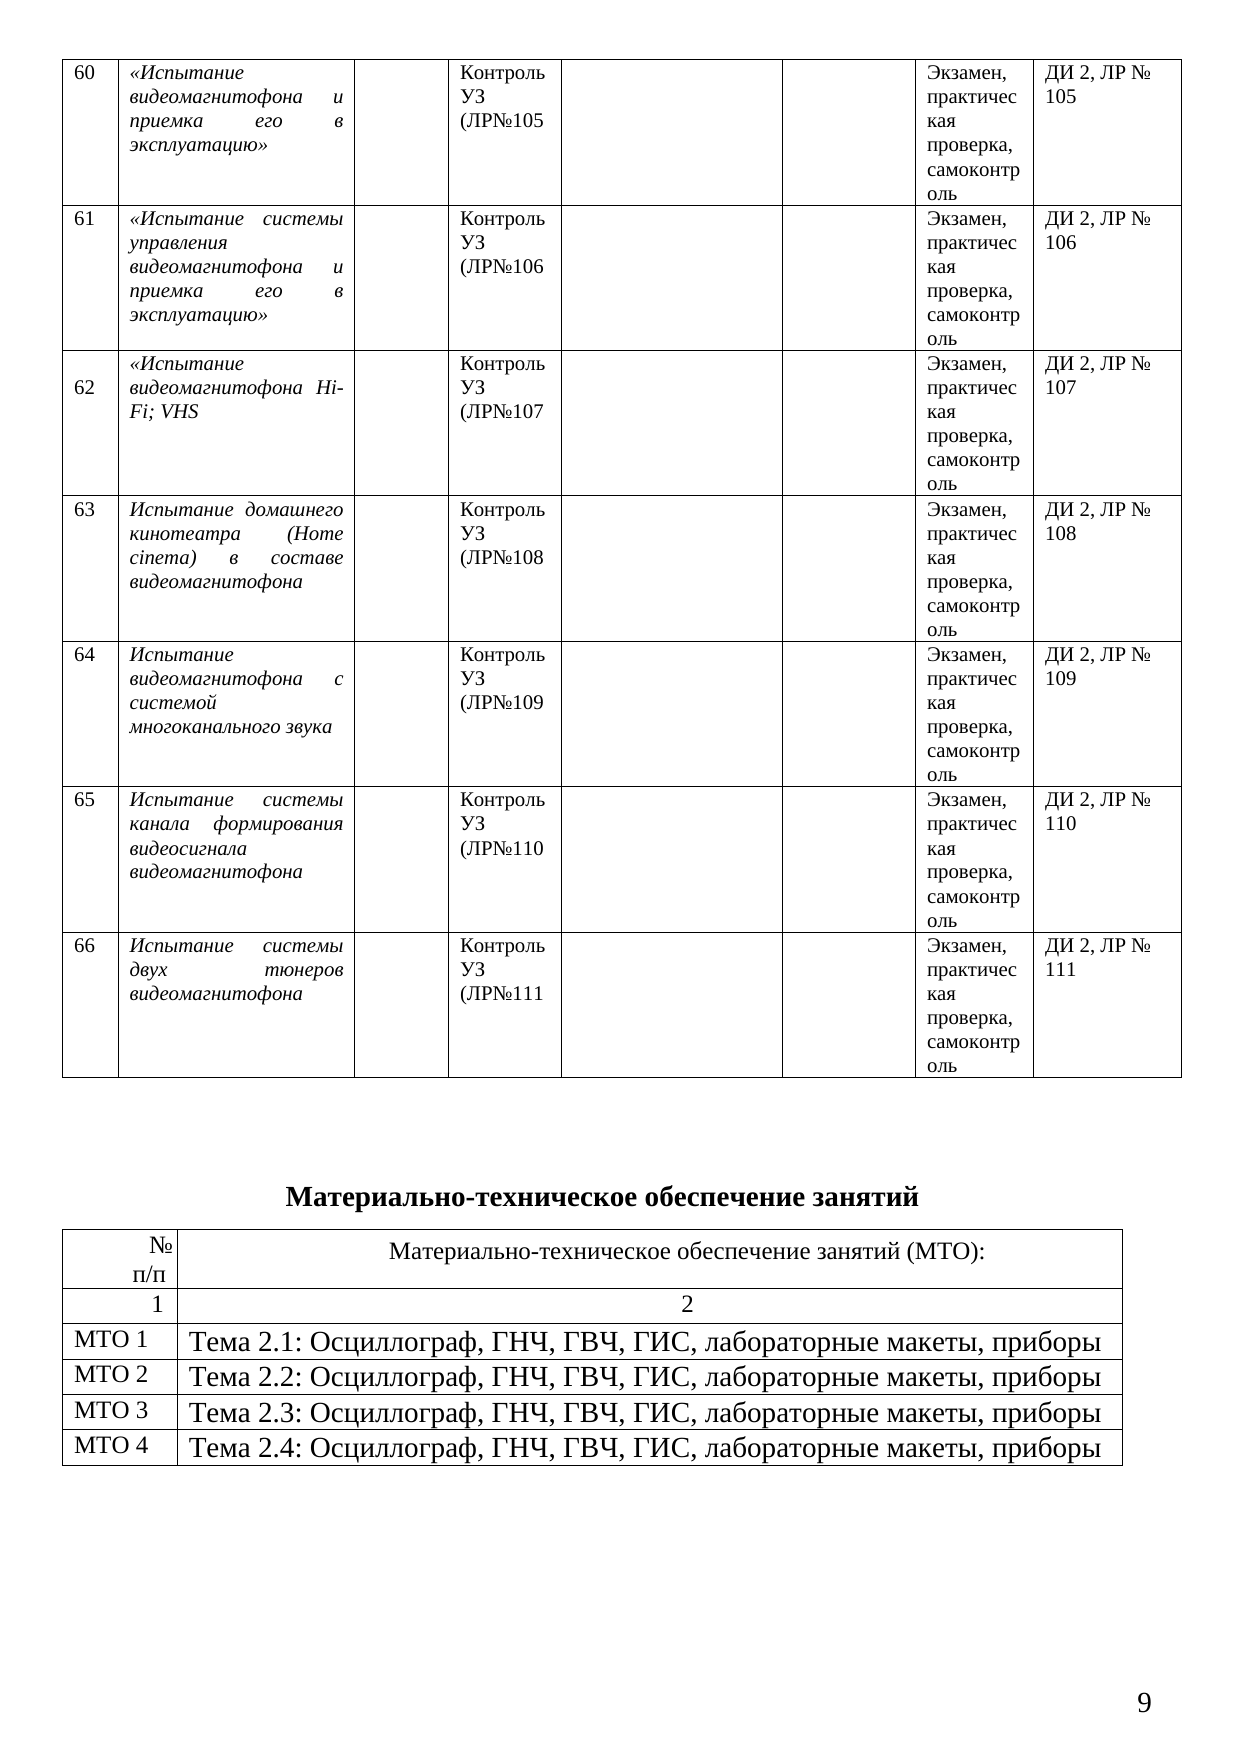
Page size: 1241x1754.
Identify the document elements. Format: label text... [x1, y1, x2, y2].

table_cell [355, 787, 448, 932]
table_cell 63 [63, 496, 118, 641]
table_cell Контроль УЗ (ЛР№111 [449, 933, 561, 1077]
table_cell 2 [178, 1289, 1122, 1323]
table_cell 60 [63, 60, 118, 204]
table_cell [783, 933, 915, 1077]
table_cell [562, 642, 782, 786]
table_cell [916, 60, 1033, 204]
table_cell «Испытание видеомагнитофона и приемка его в эксплуатацию» [119, 60, 354, 204]
table_cell [562, 496, 782, 641]
table_cell Контроль УЗ (ЛР№105 [449, 60, 561, 204]
table_cell Экзамен, практическая проверка, самоконтроль [916, 933, 1033, 1077]
table_cell Испытание системы двух тюнеров видеомагнитофона [119, 933, 354, 1077]
table_cell Тема 2.3: Осциллограф, ГНЧ, ГВЧ, ГИС, лабораторные макеты, приборы [178, 1395, 1122, 1429]
table_cell Контроль УЗ (ЛР№107 [449, 351, 561, 495]
table_cell Испытание видеомагнитофона с системой многоканального звука [119, 642, 354, 786]
table_cell [355, 351, 448, 495]
table_cell «Испытание системы управления видеомагнитофона и приемка его в эксплуатацию» [119, 206, 354, 350]
table_cell ДИ 2, ЛР № 107 [1034, 351, 1181, 495]
table_cell Тема 2.4: Осциллограф, ГНЧ, ГВЧ, ГИС, лабораторные макеты, приборы [178, 1430, 1122, 1465]
table_cell МТО 1 [63, 1324, 177, 1358]
table_cell ДИ 2, ЛР № 108 [1034, 496, 1181, 641]
table_cell 62 [63, 351, 118, 495]
table_cell ДИ 2, ЛР № 109 [1034, 642, 1181, 786]
table_cell Экзамен, практическая проверка, самоконтроль [916, 496, 1033, 641]
text Материально-техническое обеспечение занятий [74, 1179, 1152, 1212]
table_cell Тема 2.1: Осциллограф, ГНЧ, ГВЧ, ГИС, лабораторные макеты, приборы [178, 1324, 1122, 1358]
table_cell [562, 60, 782, 204]
table_cell Экзамен, практическая проверка, самоконтроль [916, 787, 1033, 932]
table_cell [783, 351, 915, 495]
table_header Материально-техническое обеспечение занятий (МТО): [178, 1230, 1122, 1288]
table_cell 1 [63, 1289, 177, 1323]
table_cell [355, 642, 448, 786]
table_cell [355, 60, 448, 204]
table_cell Экзамен, практическая проверка, самоконтроль [916, 351, 1033, 495]
table_cell [355, 933, 448, 1077]
table_cell Контроль УЗ (ЛР№106 [449, 206, 561, 350]
table_cell Экзамен, практическая проверка, самоконтроль [916, 642, 1033, 786]
table_cell «Испытание видеомагнитофона Hi-Fi; VHS [119, 351, 354, 495]
table_cell [355, 206, 448, 350]
table_cell [562, 206, 782, 350]
table_cell [562, 933, 782, 1077]
table_cell 65 [63, 787, 118, 932]
table_cell ДИ 2, ЛР № 106 [1034, 206, 1181, 350]
table_cell [562, 787, 782, 932]
table_cell Контроль УЗ (ЛР№110 [449, 787, 561, 932]
table_cell ДИ 2, ЛР № 105 [1034, 60, 1181, 204]
table_cell ДИ 2, ЛР № 110 [1034, 787, 1181, 932]
table_cell МТО 2 [63, 1360, 177, 1394]
table_cell Испытание домашнего кинотеатра (Home cinema) в составе видеомагнитофона [119, 496, 354, 641]
table_cell [783, 496, 915, 641]
table_cell 64 [63, 642, 118, 786]
table_cell [355, 496, 448, 641]
table_cell 66 [63, 933, 118, 1077]
table_cell [783, 642, 915, 786]
table_header № п/п [63, 1230, 177, 1288]
table_cell ДИ 2, ЛР № 111 [1034, 933, 1181, 1077]
table_cell Контроль УЗ (ЛР№108 [449, 496, 561, 641]
table_cell Тема 2.2: Осциллограф, ГНЧ, ГВЧ, ГИС, лабораторные макеты, приборы [178, 1360, 1122, 1394]
table_cell Контроль УЗ (ЛР№109 [449, 642, 561, 786]
table_cell МТО 3 [63, 1395, 177, 1429]
table_cell Испытание системы канала формирования видеосигнала видеомагнитофона [119, 787, 354, 932]
table_cell [562, 351, 782, 495]
table_cell [783, 206, 915, 350]
table_cell [783, 60, 915, 204]
table_cell 61 [63, 206, 118, 350]
table_cell МТО 4 [63, 1430, 177, 1465]
table_cell [783, 787, 915, 932]
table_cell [916, 206, 1033, 350]
